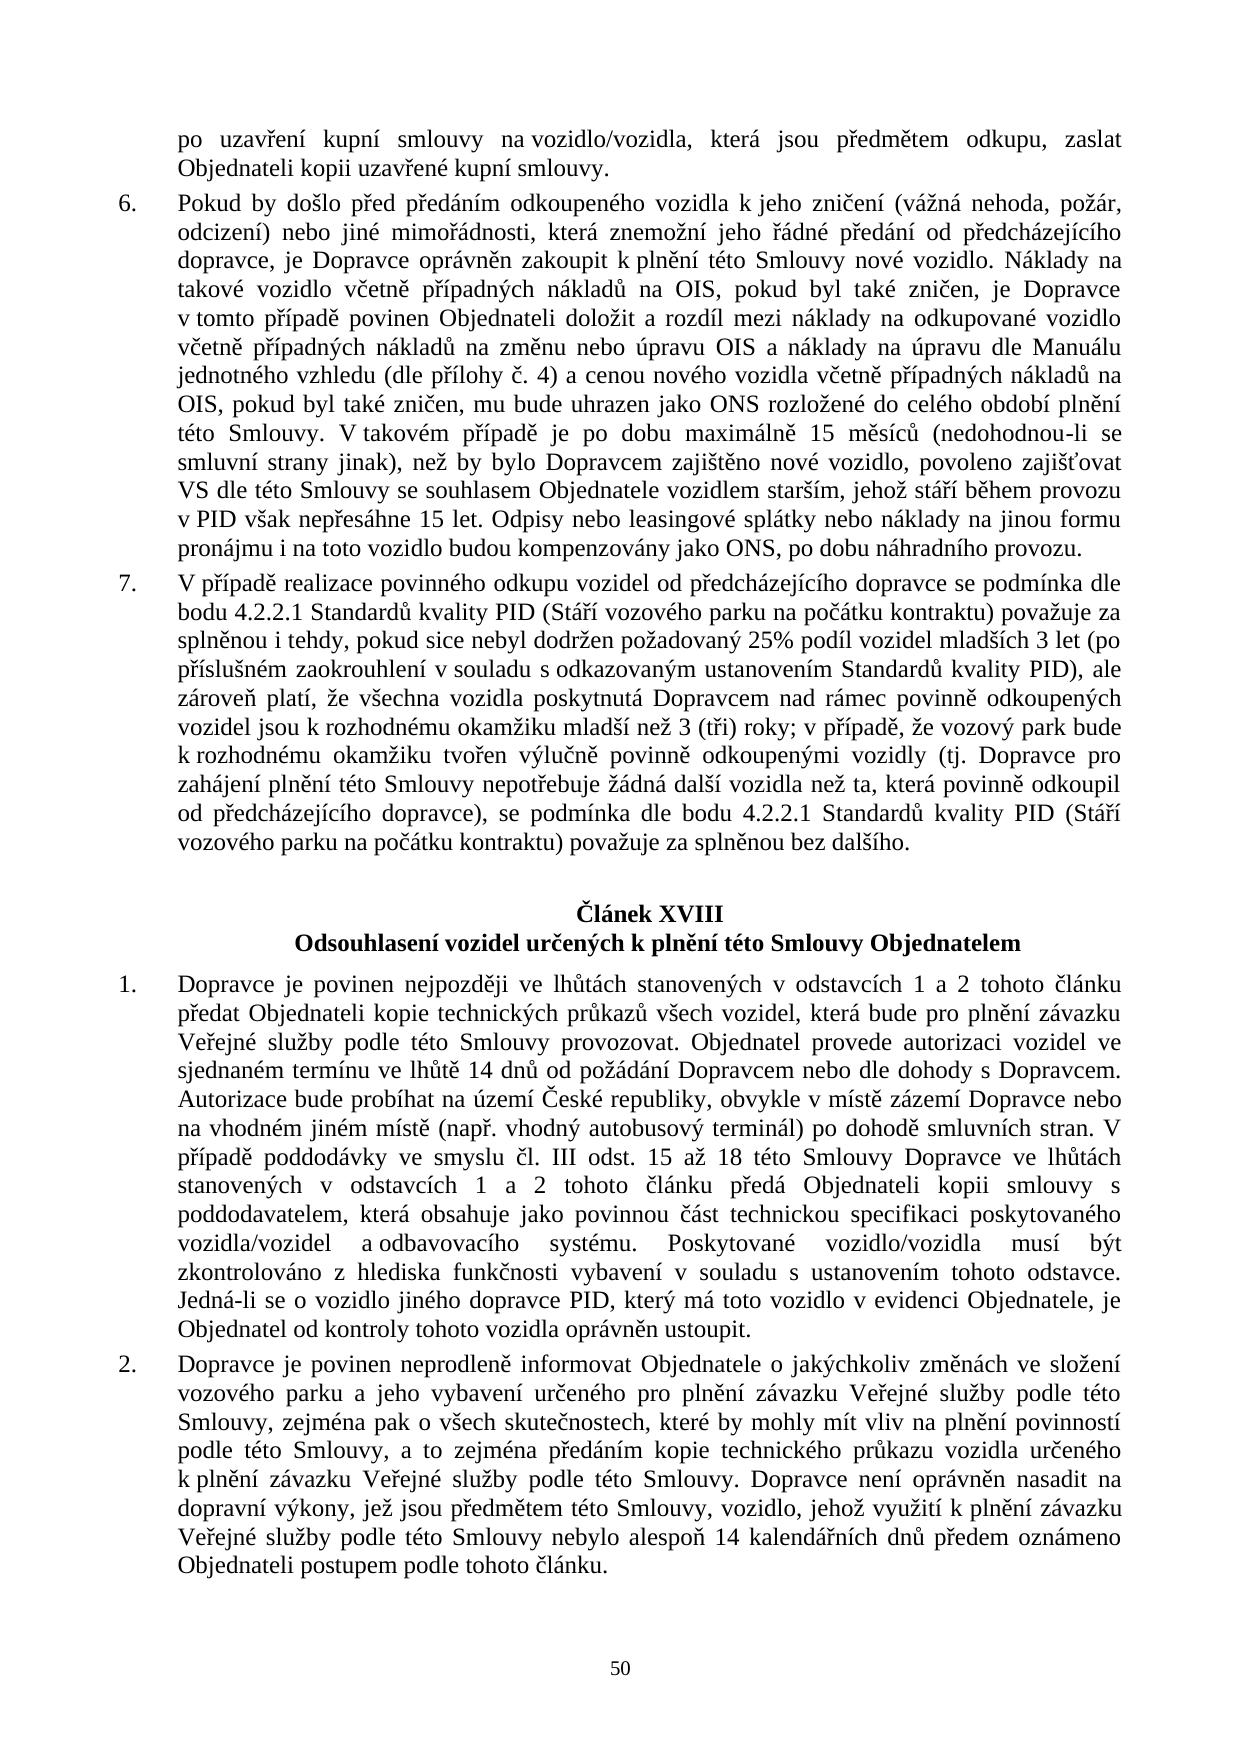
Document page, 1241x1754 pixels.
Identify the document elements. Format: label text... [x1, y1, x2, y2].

list Dopravce je povinen neprodleně informovat Objednatele o jakýchkoliv změnách ve složení vozového parku a jeho vybavení určeného pro plnění závazku Veřejné služby podle této Smlouvy, zejména pak o všech skutečnostech, které by mohly mít vliv na plnění povinností podle této Smlouvy, a to zejména předáním kopie technického průkazu vozidla určeného k plnění závazku Veřejné služby podle této Smlouvy. Dopravce není oprávněn nasadit na dopravní výkony, jež jsou předmětem této Smlouvy, vozidlo, jehož využití k plnění závazku Veřejné služby podle této Smlouvy nebylo alespoň 14 kalendářních dnů předem oznámeno Objednateli postupem podle tohoto článku. [118, 1349, 1122, 1579]
list Pokud by došlo před předáním odkoupeného vozidla k jeho zničení (vážná nehoda, požár, odcizení) nebo jiné mimořádnosti, která znemožní jeho řádné předání od předcházejícího dopravce, je Dopravce oprávněn zakoupit k plnění této Smlouvy nové vozidlo. Náklady na takové vozidlo včetně případných nákladů na OIS, pokud byl také zničen, je Dopravce v tomto případě povinen Objednateli doložit a rozdíl mezi náklady na odkupované vozidlo včetně případných nákladů na změnu nebo úpravu OIS a náklady na úpravu dle Manuálu jednotného vzhledu (dle přílohy č. 4) a cenou nového vozidla včetně případných nákladů na OIS, pokud byl také zničen, mu bude uhrazen jako ONS rozložené do celého období plnění této Smlouvy. V takovém případě je po dobu maximálně 15 měsíců (nedohodnou-li se smluvní strany jinak), než by bylo Dopravcem zajištěno nové vozidlo, povoleno zajišťovat VS dle této Smlouvy se souhlasem Objednatele vozidlem starším, jehož stáří během provozu v PID však nepřesáhne 15 let. Odpisy nebo leasingové splátky nebo náklady na jinou formu pronájmu i na toto vozidlo budou kompenzovány jako ONS, po dobu náhradního provozu. [118, 188, 1122, 562]
list V případě realizace povinného odkupu vozidel od předcházejícího dopravce se podmínka dle bodu 4.2.2.1 Standardů kvality PID (Stáří vozového parku na počátku kontraktu) považuje za splněnou i tehdy, pokud sice nebyl dodržen požadovaný 25% podíl vozidel mladších 3 let (po příslušném zaokrouhlení v souladu s odkazovaným ustanovením Standardů kvality PID), ale zároveň platí, že všechna vozidla poskytnutá Dopravcem nad rámec povinně odkoupených vozidel jsou k rozhodnému okamžiku mladší než 3 (tři) roky; v případě, že vozový park bude k rozhodnému okamžiku tvořen výlučně povinně odkoupenými vozidly (tj. Dopravce pro zahájení plnění této Smlouvy nepotřebuje žádná další vozidla než ta, která povinně odkoupil od předcházejícího dopravce), se podmínka dle bodu 4.2.2.1 Standardů kvality PID (Stáří vozového parku na počátku kontraktu) považuje za splněnou bez dalšího. [118, 568, 1122, 855]
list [118, 124, 1122, 182]
text Odsouhlasení vozidel určených k plnění této Smlouvy Objednatelem [177, 928, 1122, 957]
list Dopravce je povinen nejpozději ve lhůtách stanovených v odstavcích 1 a 2 tohoto článku předat Objednateli kopie technických průkazů všech vozidel, která bude pro plnění závazku Veřejné služby podle této Smlouvy provozovat. Objednatel provede autorizaci vozidel ve sjednaném termínu ve lhůtě 14 dnů od požádání Dopravcem nebo dle dohody s Dopravcem. Autorizace bude probíhat na území České republiky, obvykle v místě zázemí Dopravce nebo na vhodném jiném místě (např. vhodný autobusový terminál) po dohodě smluvních stran. V případě poddodávky ve smyslu čl. III odst. 15 až 18 této Smlouvy Dopravce ve lhůtách stanovených v odstavcích 1 a 2 tohoto článku předá Objednateli kopii smlouvy s poddodavatelem, která obsahuje jako povinnou část technickou specifikaci poskytovaného vozidla/vozidel a odbavovacího systému. Poskytované vozidlo/vozidla musí být zkontrolováno z hlediska funkčnosti vybavení v souladu s ustanovením tohoto odstavce. Jedná-li se o vozidlo jiného dopravce PID, který má toto vozidlo v evidenci Objednatele, je Objednatel od kontroly tohoto vozidla oprávněn ustoupit. [118, 969, 1122, 1343]
text Článek XVIII [177, 899, 1122, 928]
